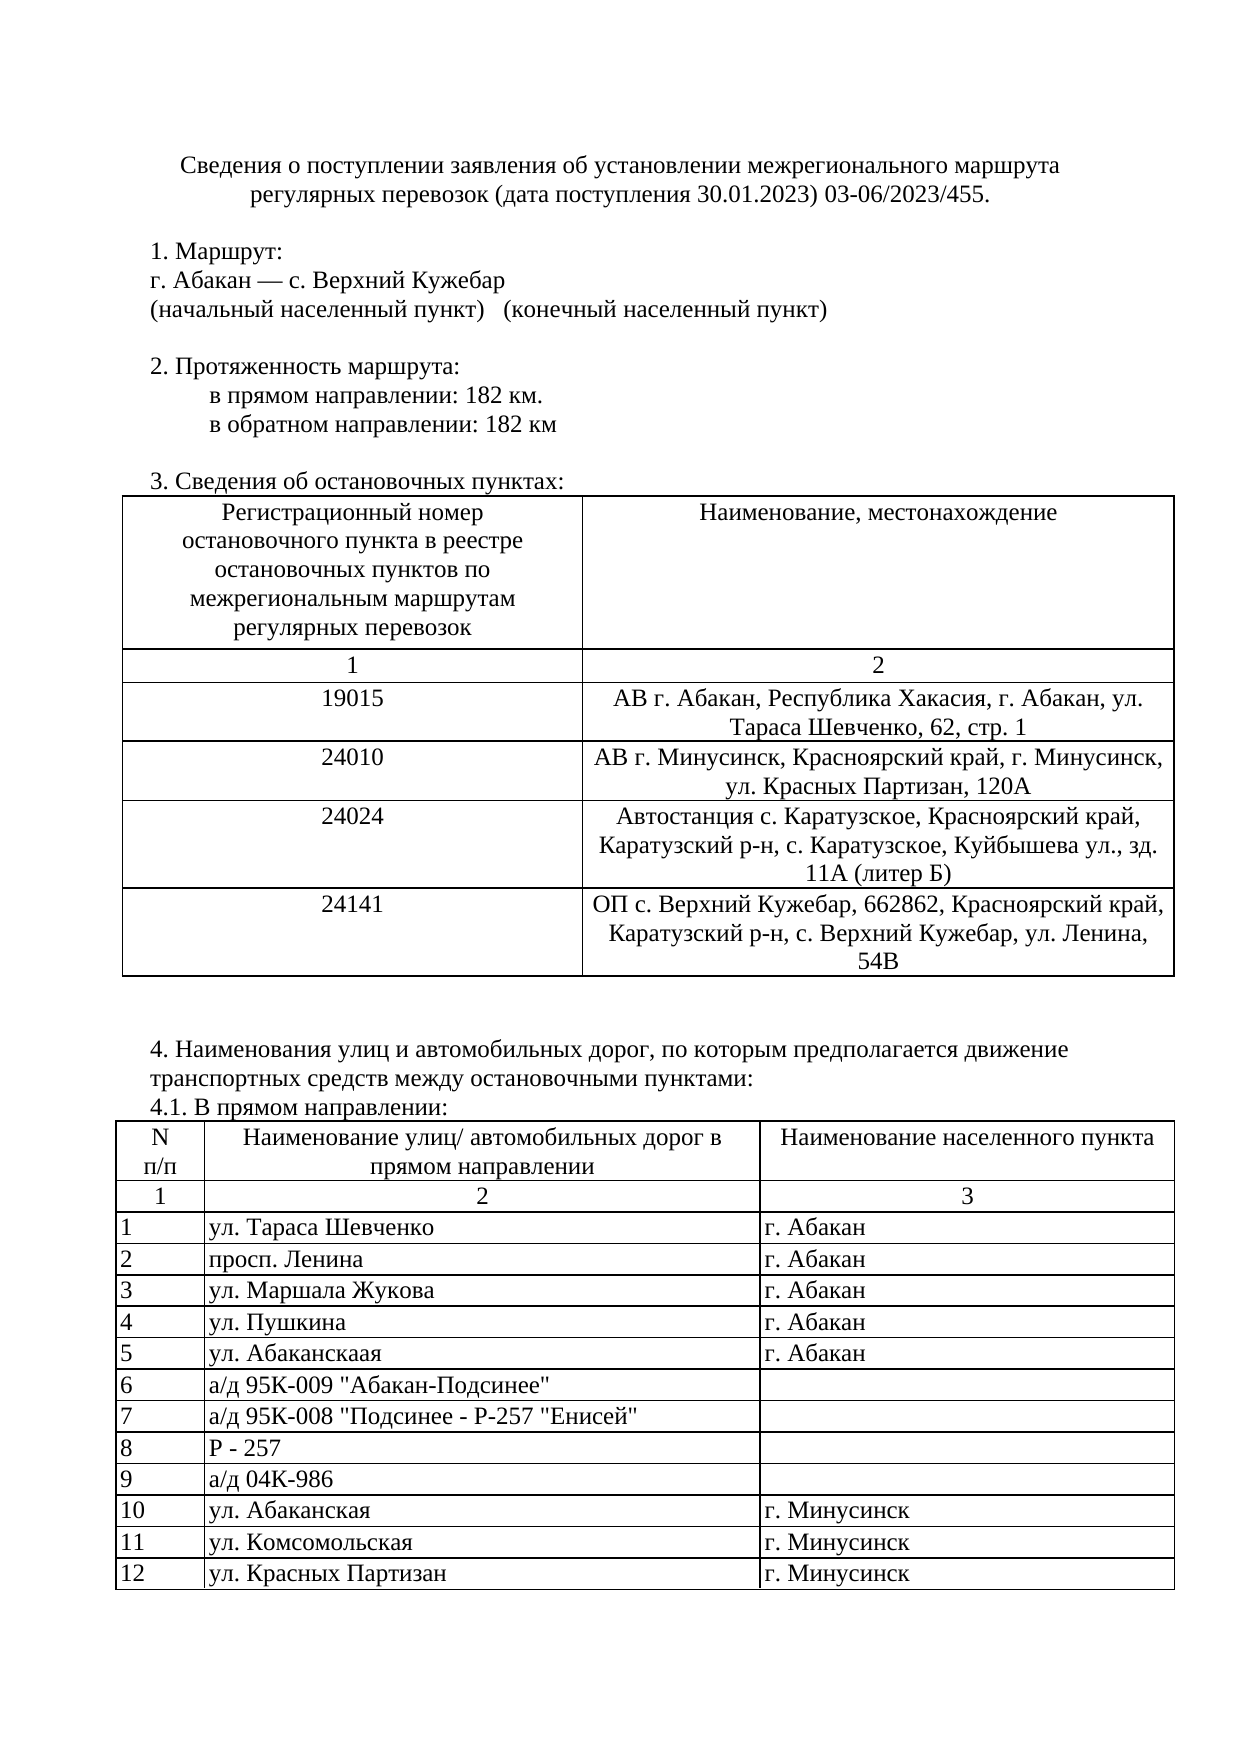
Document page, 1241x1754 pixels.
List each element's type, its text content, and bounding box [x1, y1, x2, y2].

table_cell ул. Маршала Жукова [205, 1276, 759, 1305]
table_cell а/д 95К-008 "Подсинее - Р-257 "Енисей" [205, 1401, 759, 1431]
table_cell ул. Абаканскаая [205, 1338, 759, 1368]
table_cell а/д 95К-009 "Абакан-Подсинее" [205, 1370, 759, 1400]
text 3. Сведения об остановочных пунктах: [150, 466, 1090, 495]
table_cell ул. Пушкина [205, 1307, 759, 1337]
text в прямом направлении: 182 км. [150, 380, 1090, 409]
table_cell 24024 [123, 801, 582, 887]
table_header Наименование улиц/ автомобильных дорог в прямом направлении [205, 1122, 759, 1179]
table_header N п/п [117, 1122, 204, 1179]
text 2. Протяженность маршрута: [150, 351, 1090, 380]
table_cell ул. Абаканская [205, 1496, 759, 1526]
table_cell 24010 [123, 742, 582, 799]
text 4. Наименования улиц и автомобильных дорог, по которым предполагается движение транспортных средств между остановочными пунктами: [150, 1034, 1090, 1092]
table_cell ул. Красных Партизан [205, 1559, 759, 1588]
table_cell 2 [583, 650, 1173, 681]
table_cell просп. Ленина [205, 1244, 759, 1274]
table_cell г. Минусинск [761, 1527, 1174, 1557]
table_cell 7 [117, 1401, 204, 1431]
table_cell 6 [117, 1370, 204, 1400]
table_cell АВ г. Минусинск, Красноярский край, г. Минусинск, ул. Красных Партизан, 120А [583, 742, 1173, 799]
table_cell 10 [117, 1496, 204, 1526]
table_cell Автостанция с. Каратузское, Красноярский край, Каратузский р-н, с. Каратузское, Куйбышева ул., зд. 11А (литер Б) [583, 801, 1173, 887]
table_cell АВ г. Абакан, Республика Хакасия, г. Абакан, ул. Тараса Шевченко, 62, стр. 1 [583, 683, 1173, 740]
table_cell 3 [761, 1181, 1174, 1211]
table_cell г. Минусинск [761, 1496, 1174, 1526]
text Сведения о поступлении заявления об установлении межрегионального маршрута регулярных перевозок (дата поступления 30.01.2023) 03-06/2023/455. [150, 150, 1090, 207]
table_cell г. Абакан [761, 1244, 1174, 1274]
table_cell 12 [117, 1559, 204, 1588]
table_cell [761, 1464, 1174, 1494]
table_cell 19015 [123, 683, 582, 740]
table_cell Р - 257 [205, 1433, 759, 1463]
table_cell г. Минусинск [761, 1559, 1174, 1588]
text 1. Маршрут: [150, 236, 1090, 265]
text (начальный населенный пункт) (конечный населенный пункт) [150, 294, 1090, 322]
table_cell а/д 04К-986 [205, 1464, 759, 1494]
table_cell [761, 1433, 1174, 1463]
text г. Абакан — с. Верхний Кужебар [150, 265, 1090, 294]
table_cell 2 [205, 1181, 759, 1211]
table_header Наименование населенного пункта [761, 1122, 1174, 1179]
table_cell 9 [117, 1464, 204, 1494]
table_cell г. Абакан [761, 1213, 1174, 1242]
text 4.1. В прямом направлении: [150, 1092, 1090, 1120]
table_cell 11 [117, 1527, 204, 1557]
table_cell 3 [117, 1276, 204, 1305]
table_cell г. Абакан [761, 1307, 1174, 1337]
table_cell г. Абакан [761, 1338, 1174, 1368]
table_cell 24141 [123, 889, 582, 975]
table_cell ОП с. Верхний Кужебар, 662862, Красноярский край, Каратузский р-н, с. Верхний Кужебар, ул. Ленина, 54В [583, 889, 1173, 975]
table_cell [761, 1370, 1174, 1400]
table_cell 2 [117, 1244, 204, 1274]
table_cell г. Абакан [761, 1276, 1174, 1305]
table_cell 5 [117, 1338, 204, 1368]
table_cell 4 [117, 1307, 204, 1337]
table_cell 1 [117, 1213, 204, 1242]
table_cell ул. Тараса Шевченко [205, 1213, 759, 1242]
table_cell 1 [117, 1181, 204, 1211]
table_cell 1 [123, 650, 582, 681]
table_header Наименование, местонахождение [583, 497, 1173, 648]
table_cell [761, 1401, 1174, 1431]
text в обратном направлении: 182 км [150, 409, 1090, 437]
table_cell 8 [117, 1433, 204, 1463]
table_cell ул. Комсомольская [205, 1527, 759, 1557]
table_header Регистрационный номер остановочного пункта в реестре остановочных пунктов по межрегиональным маршрутам регулярных перевозок [123, 497, 582, 648]
